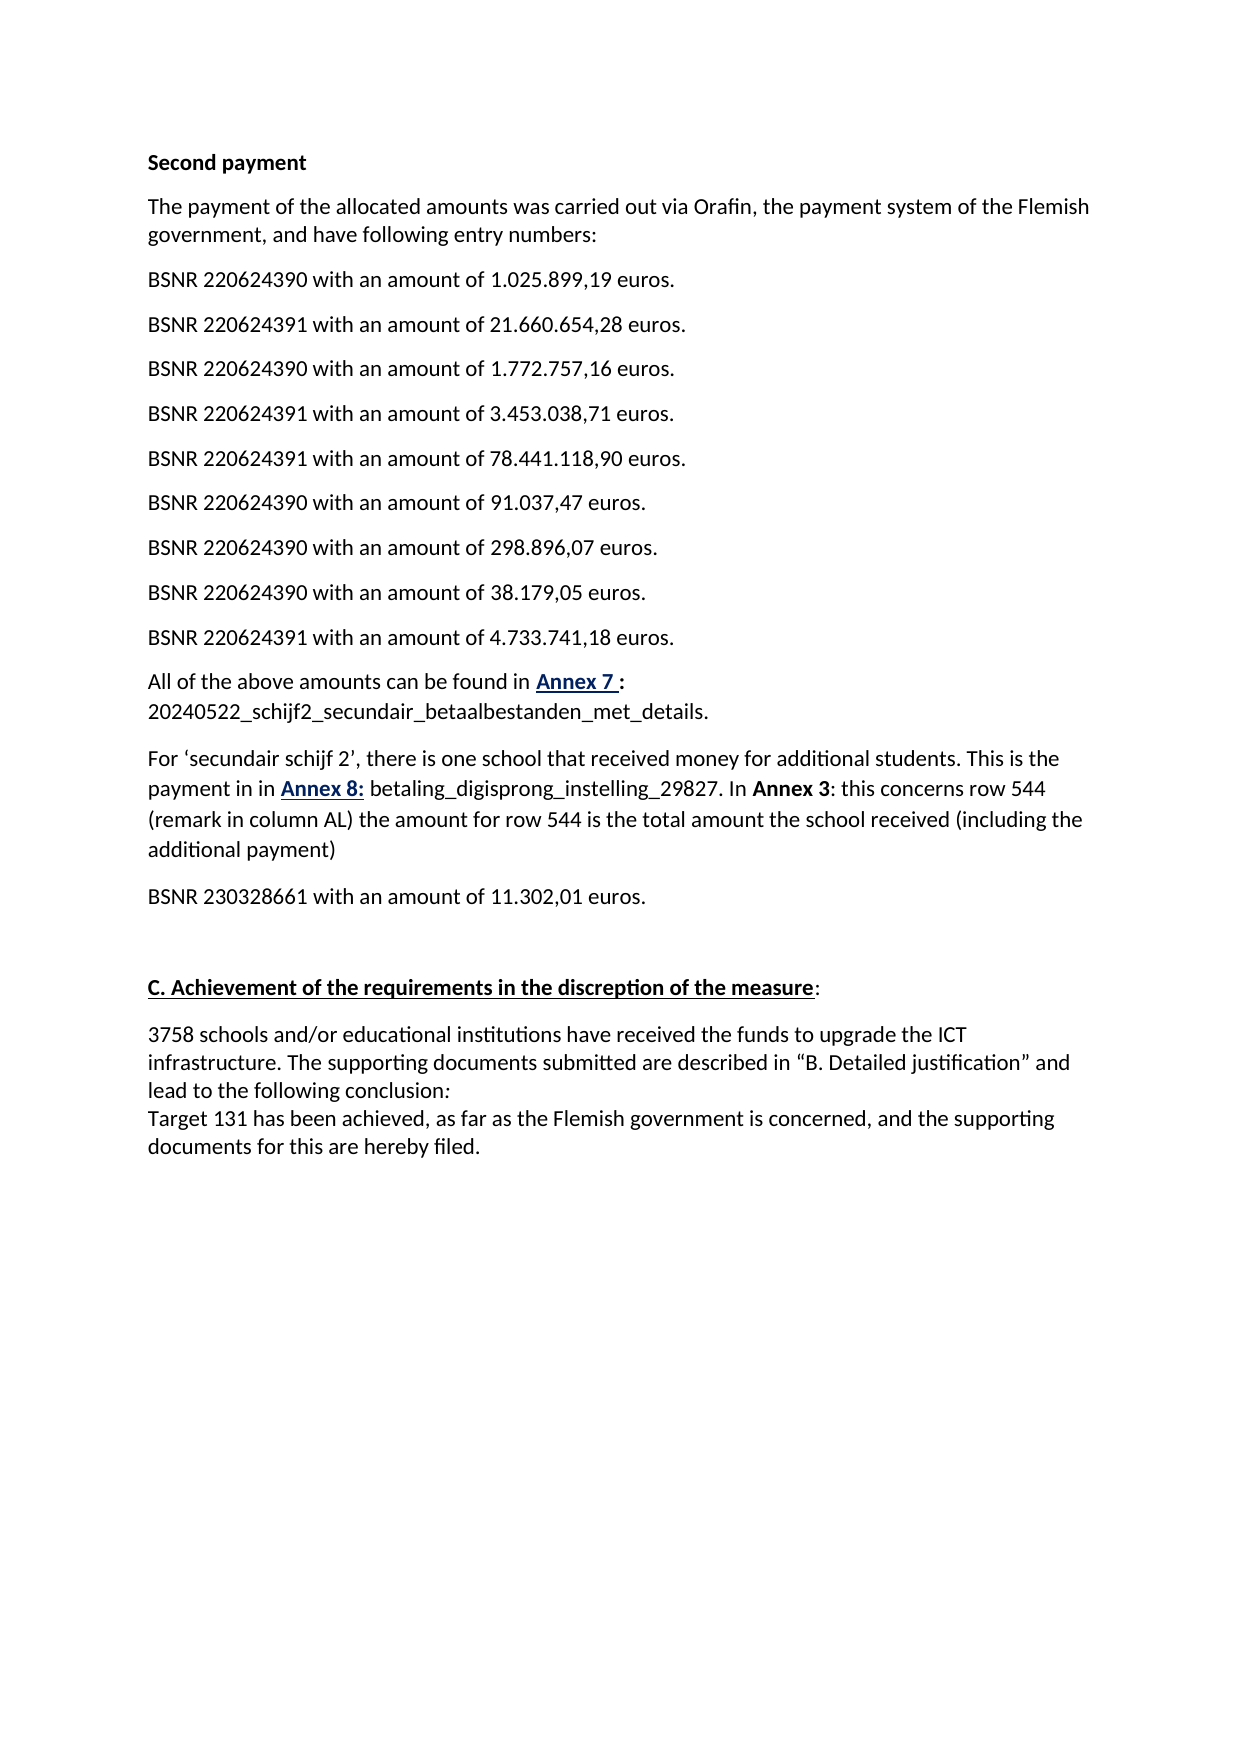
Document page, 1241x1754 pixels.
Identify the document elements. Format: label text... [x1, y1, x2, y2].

text 3758 schools and/or educational institutions have received the funds to upgrade the ICT infrastructure. The supporting documents submitted are described in “B. Detailed justification” and lead to the following conclusion: [148, 1020, 1092, 1104]
text BSNR 220624390 with an amount of 1.772.757,16 euros. [148, 354, 1092, 382]
text Second payment [148, 148, 1092, 176]
text BSNR 220624390 with an amount of 91.037,47 euros. [148, 488, 1092, 517]
text The payment of the allocated amounts was carried out via Orafin, the payment system of the Flemish government, and have following entry numbers: [148, 192, 1092, 248]
text BSNR 220624391 with an amount of 4.733.741,18 euros. [148, 623, 1092, 651]
text BSNR 220624391 with an amount of 21.660.654,28 euros. [148, 310, 1092, 338]
text BSNR 220624390 with an amount of 298.896,07 euros. [148, 533, 1092, 561]
text C. Achievement of the requirements in the discreption of the measure: [148, 973, 1092, 1001]
text BSNR 220624390 with an amount of 1.025.899,19 euros. [148, 265, 1092, 293]
text BSNR 220624390 with an amount of 38.179,05 euros. [148, 578, 1092, 606]
text Target 131 has been achieved, as far as the Flemish government is concerned, and the supporting documents for this are hereby filed. [148, 1104, 1092, 1160]
text For ‘secundair schijf 2’, there is one school that received money for additional students. This is the payment in in Annex 8: betaling_digisprong_instelling_29827. In Annex 3: this concerns row 544 (remark in column AL) the amount for row 544 is the total amount the school received (including the additional payment) [148, 744, 1092, 863]
text All of the above amounts can be found in Annex 7 : 20240522_schijf2_secundair_betaalbestanden_met_details. [148, 667, 1092, 726]
text BSNR 230328661 with an amount of 11.302,01 euros. [148, 882, 1092, 910]
text BSNR 220624391 with an amount of 78.441.118,90 euros. [148, 444, 1092, 472]
text BSNR 220624391 with an amount of 3.453.038,71 euros. [148, 399, 1092, 427]
